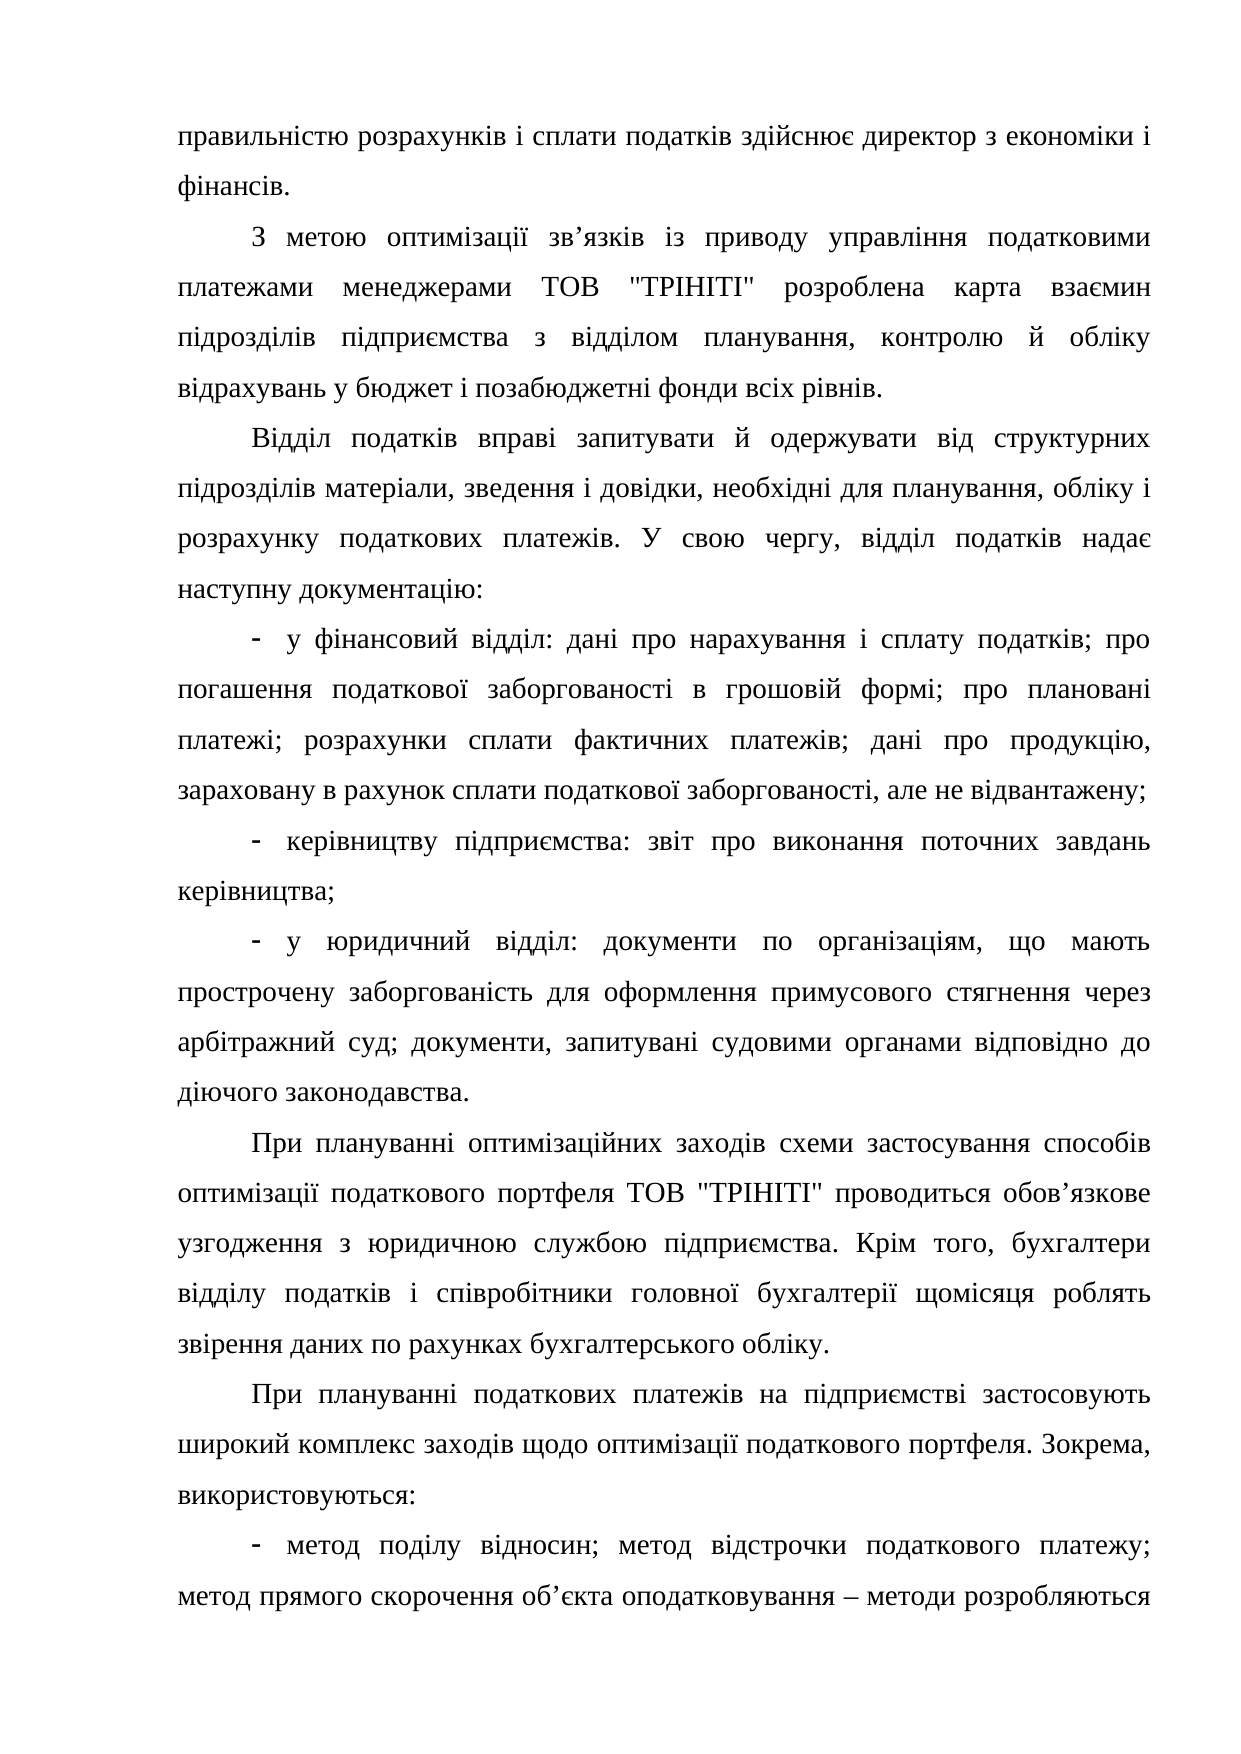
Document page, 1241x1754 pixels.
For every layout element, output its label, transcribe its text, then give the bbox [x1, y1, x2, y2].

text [177, 118, 1152, 202]
list у фінансовий відділ: дані про нарахування і сплату податків; про погашення податкової заборгованості в грошовій формі; про плановані платежі; розрахунки сплати фактичних платежів; дані про продукцію, зараховану в рахунок сплати податкової заборгованості, але не відвантажену; [177, 621, 1152, 806]
list у юридичний відділ: документи по організаціям, що мають прострочену заборгованість для оформлення примусового стягнення через арбітражний суд; документи, запитувані судовими органами відповідно до діючого законодавства. [177, 923, 1152, 1108]
text При плануванні оптимізаційних заходів схеми застосування способів оптимізації податкового портфеля ТОВ "ТРІНІТІ" проводиться обов’язкове узгодження з юридичною службою підприємства. Крім того, бухгалтери відділу податків і співробітники головної бухгалтерії щомісяця роблять звірення даних по рахунках бухгалтерського обліку. [177, 1125, 1152, 1359]
text Відділ податків вправі запитувати й одержувати від структурних підрозділів матеріали, зведення і довідки, необхідні для планування, обліку і розрахунку податкових платежів. У свою чергу, відділ податків надає наступну документацію: [177, 420, 1152, 604]
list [177, 1527, 1152, 1611]
text З метою оптимізації зв’язків із приводу управління податковими платежами менеджерами ТОВ "ТРІНІТІ" розроблена карта взаємин підрозділів підприємства з відділом планування, контролю й обліку відрахувань у бюджет і позабюджетні фонди всіх рівнів. [177, 219, 1152, 403]
text При плануванні податкових платежів на підприємстві застосовують широкий комплекс заходів щодо оптимізації податкового портфеля. Зокрема, використовуються: [177, 1376, 1152, 1510]
list керівництву підприємства: звіт про виконання поточних завдань керівництва; [177, 823, 1152, 907]
